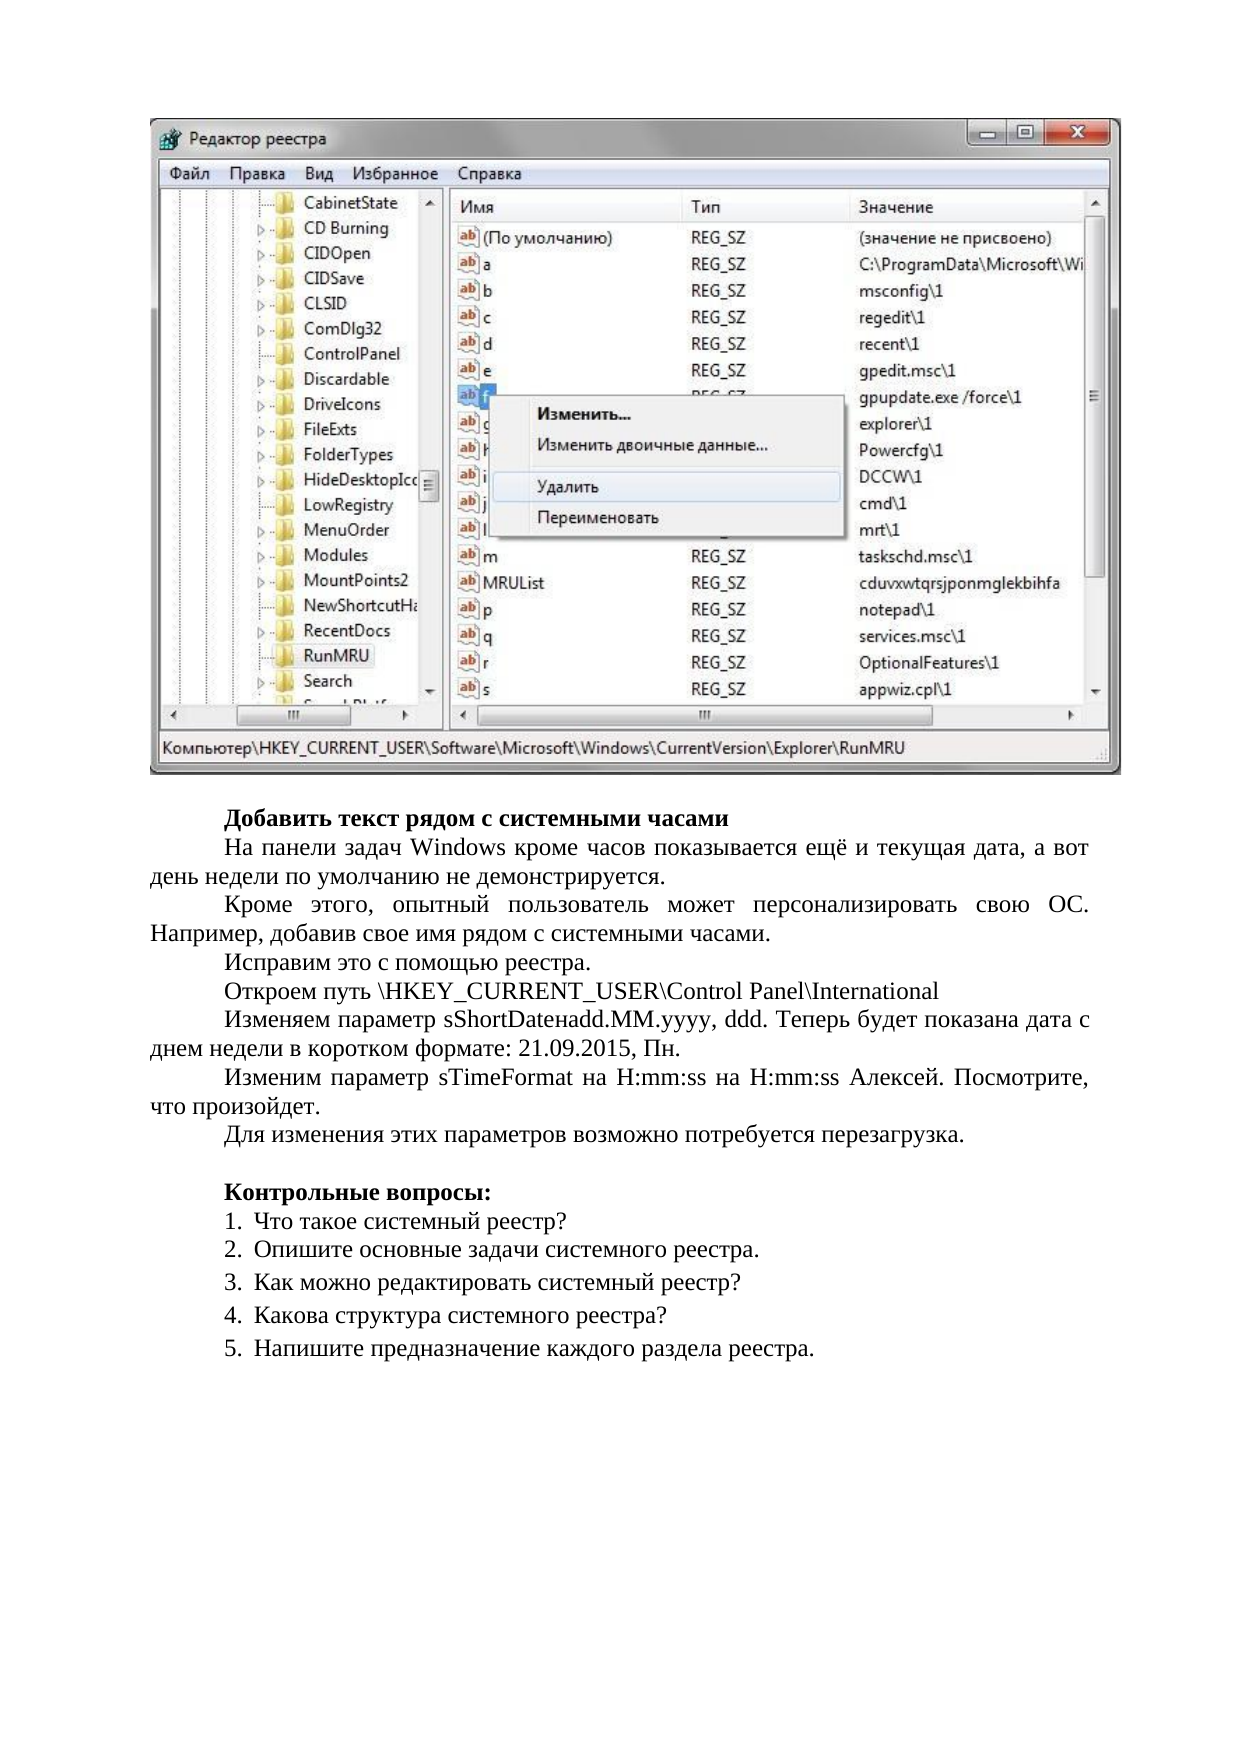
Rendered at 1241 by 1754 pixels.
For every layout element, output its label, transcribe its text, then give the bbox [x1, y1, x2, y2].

subtitle Добавить текст рядом с системными часами [150, 803, 1090, 832]
picture [150, 118, 1122, 775]
subtitle Контрольные вопросы: [150, 1177, 1090, 1206]
text Для изменения этих параметров возможно потребуется перезагрузка. [150, 1119, 1090, 1148]
list Какова структура системного реестра? [150, 1301, 1090, 1329]
list Как можно редактировать системный реестр? [150, 1267, 1090, 1296]
subtitle Что такое системный реестр? [150, 1206, 1090, 1234]
list Напишите предназначение каждого раздела реестра. [150, 1333, 1090, 1362]
list Опишите основные задачи системного реестра. [150, 1234, 1090, 1263]
text Исправим это с помощью реестра. [150, 947, 1090, 976]
text Изменим параметр sTimeFormat на H:mm:ss на H:mm:ss Алексей. Посмотрите, что произойдет. [150, 1062, 1090, 1119]
text Кроме этого, опытный пользователь может персонализировать свою ОС. Например, добавив свое имя рядом с системными часами. [150, 889, 1090, 947]
text Изменяем параметр sShortDateнаdd.MM.yyyy, ddd. Теперь будет показана дата с днем недели в коротком формате: 21.09.2015, Пн. [150, 1004, 1090, 1062]
text На панели задач Windows кроме часов показывается ещё и текущая дата, а вот день недели по умолчанию не демонстрируется. [150, 832, 1090, 889]
text Откроем путь \HKEY_CURRENT_USER\Control Panel\International [150, 976, 1090, 1004]
